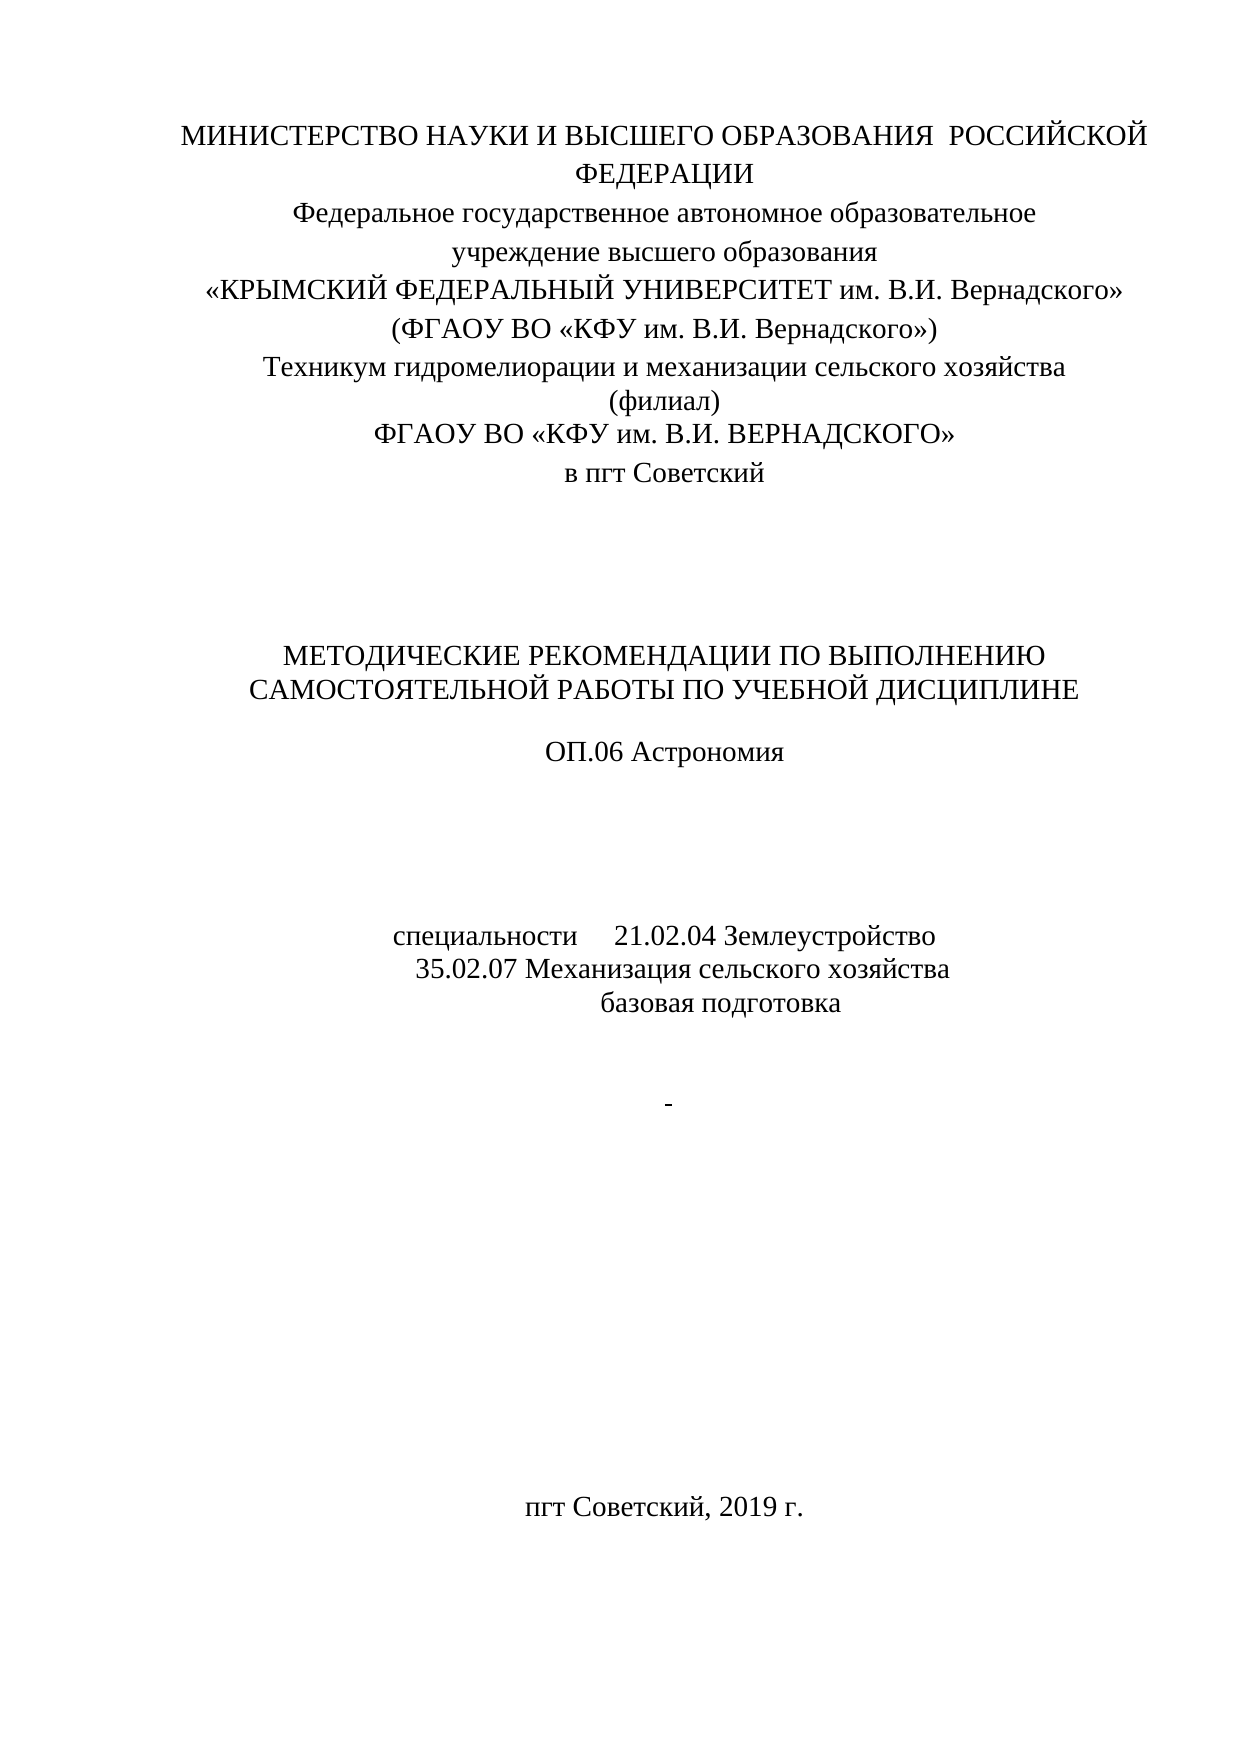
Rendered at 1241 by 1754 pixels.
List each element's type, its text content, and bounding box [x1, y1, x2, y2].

text учреждение высшего образования [177, 234, 1152, 267]
text ОП.06 Астрономия [177, 734, 1152, 768]
text 35.02.07 Механизация сельского хозяйства [177, 952, 1152, 985]
text МЕТОДИЧЕСКИЕ РЕКОМЕНДАЦИИ ПО ВЫПОЛНЕНИЮ САМОСТОЯТЕЛЬНОЙ РАБОТЫ ПО УЧЕБНОЙ ДИСЦИПЛИНЕ [177, 638, 1152, 705]
text (ФГАОУ ВО «КФУ им. В.И. Вернадского») [177, 311, 1152, 344]
text в пгт Советский [177, 455, 1152, 488]
text ФГАОУ ВО «КФУ им. В.И. Вернадского» [177, 416, 1152, 450]
text специальности 21.02.04 Землеустройство [177, 918, 1152, 952]
text пгт Советский, 2019 г. [177, 1489, 1152, 1523]
text Федеральное государственное автономное образовательное [177, 195, 1152, 229]
text (филиал) [177, 383, 1152, 416]
text МИНИСТЕРСТВО НАУКИ И ВЫСШЕГО ОБРАЗОВАНИЯ РОССИЙСКОЙ ФЕДЕРАЦИИ [177, 118, 1152, 190]
text Техникум гидромелиорации и механизации сельского хозяйства [177, 349, 1152, 383]
text базовая подготовка [177, 985, 1152, 1019]
text «КРЫМСКИЙ ФЕДЕРАЛЬНЫЙ УНИВЕРСИТЕТ им. В.И. Вернадского» [177, 272, 1152, 306]
